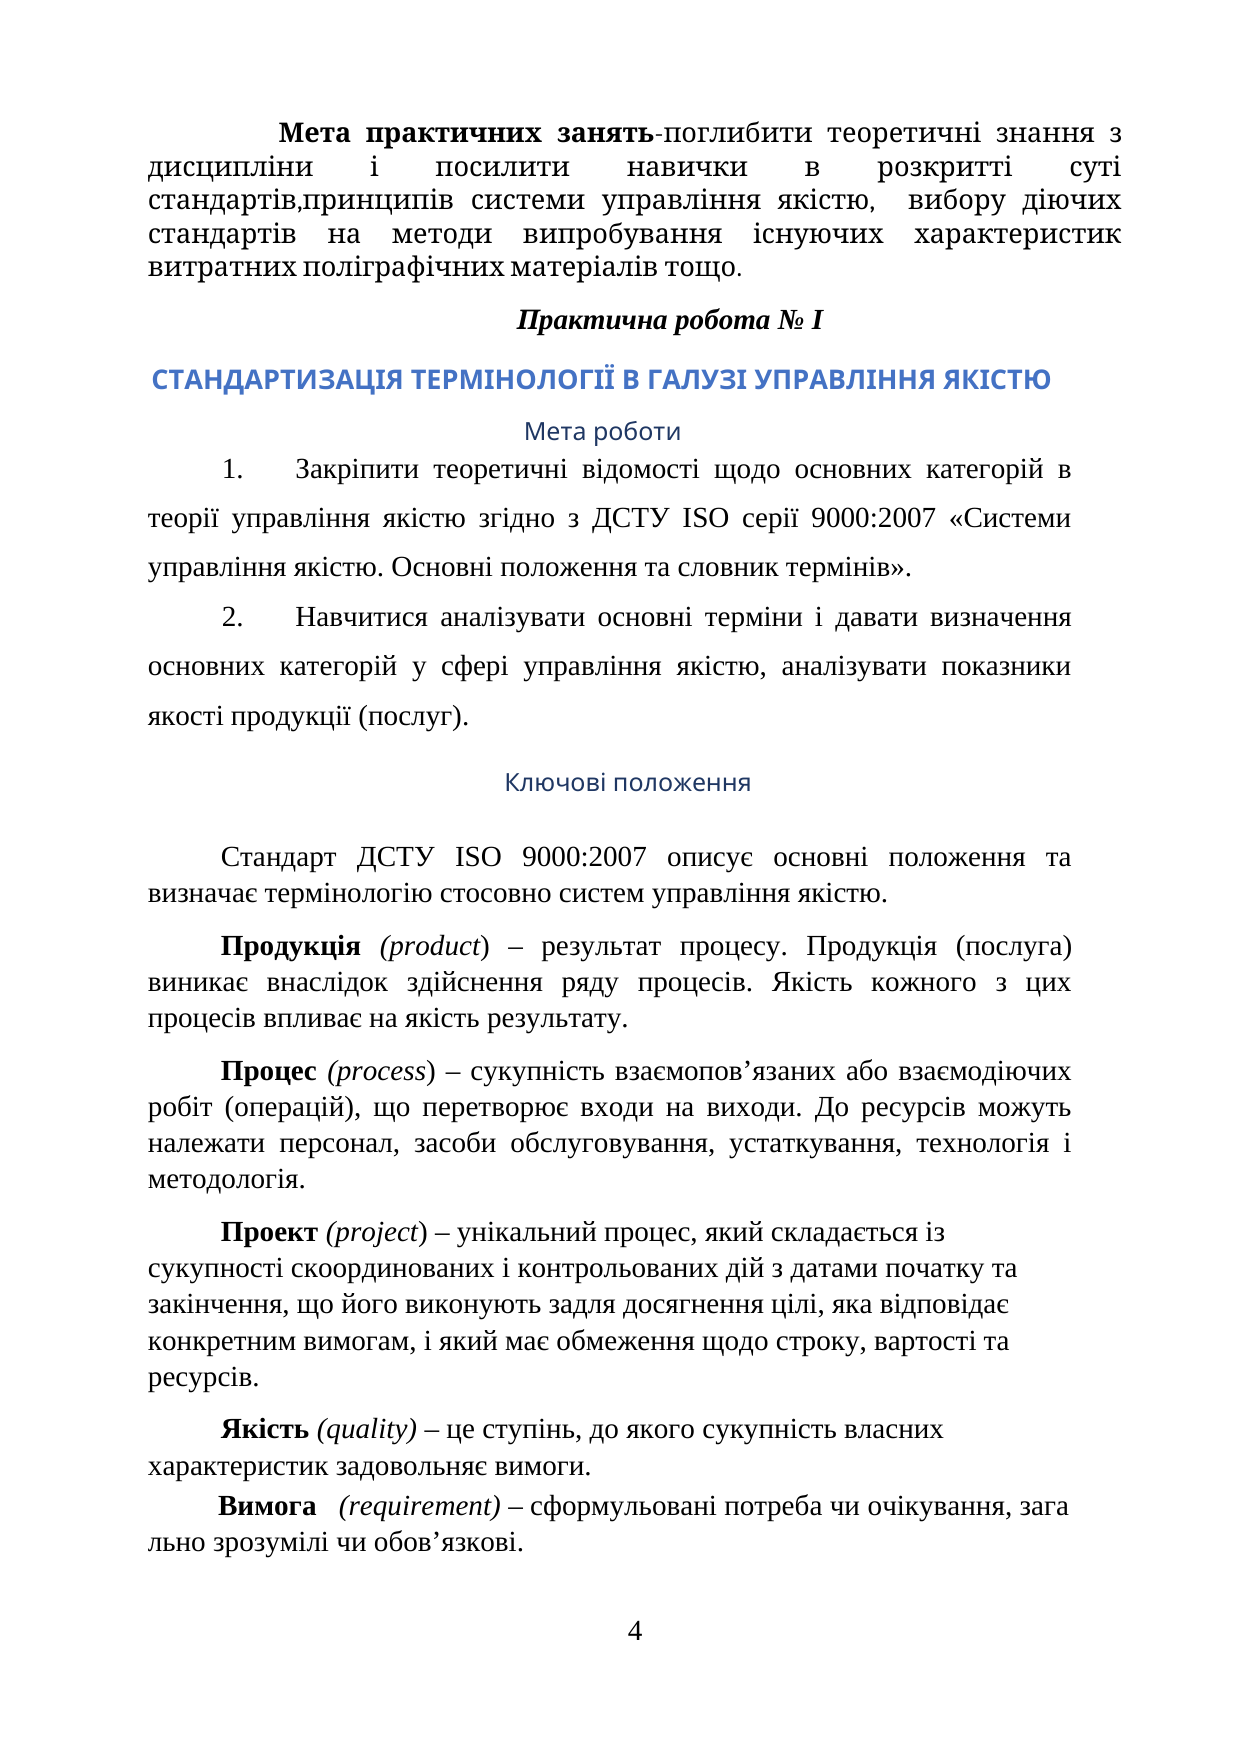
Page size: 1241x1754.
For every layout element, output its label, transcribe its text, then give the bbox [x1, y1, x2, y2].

subtitle Ключові положення [148, 765, 1072, 799]
list Навчитися аналізувати основні терміни і давати визначення основних категорій у сфері управління якістю, аналізувати показники якості продукції (послуг). [148, 599, 1072, 731]
subtitle СТАНДАРТИЗАЦІЯ ТЕРМІНОЛОГІЇ В ГАЛУЗІ УПРАВЛІННЯ ЯКІСТЮ [151, 360, 1119, 397]
text Мета практичних занять-поглибити теоретичні знання з дисципліни і посилити навички в розкритті суті стандартів,принципів системи управління якістю, вибору діючих стандартів на методи випробування існуючих характеристик витратних поліграфічних матеріалів тощо. [148, 118, 1122, 283]
text Стандарт ДСТУ ISO 9000:2007 описує основні положення та визначає термінологію стосовно систем управління якістю. [148, 839, 1072, 909]
list Закріпити теоретичні відомості щодо основних категорій в теорії управління якістю згідно з ДСТУ ISO серії 9000:2007 «Системи управління якістю. Основні положення та словник термінів». [148, 451, 1072, 583]
text Практична робота № І [148, 302, 1122, 337]
text Якість (quality) – це ступінь, до якого сукупність власних характеристик задовольняє вимоги. [148, 1412, 1072, 1481]
text Процес (process) – сукупність взаємопов’язаних або взаємодіючих робіт (операцій), що перетворює входи на виходи. До ресурсів можуть належати персонал, засоби обслуговування, устаткування, технологія і методологія. [148, 1053, 1072, 1195]
text Продукція (product) – результат процесу. Продукція (послуга) виникає внаслідок здійснення ряду процесів. Якість кожного з цих процесів впливає на якість результату. [148, 928, 1072, 1034]
text Вимога (requirement) – сформульовані потреба чи очікування, зага льно зрозумілі чи обов’язкові. [148, 1488, 1122, 1558]
subtitle Мета роботи [148, 414, 995, 448]
text Проект (project) – унікальний процес, який складається із сукупності скоординованих і контрольованих дій з датами початку та закінчення, що його виконують задля досягнення цілі, яка відповідає конкретним вимогам, і який має обмеження щодо строку, вартості та ресурсів. [148, 1214, 1072, 1392]
